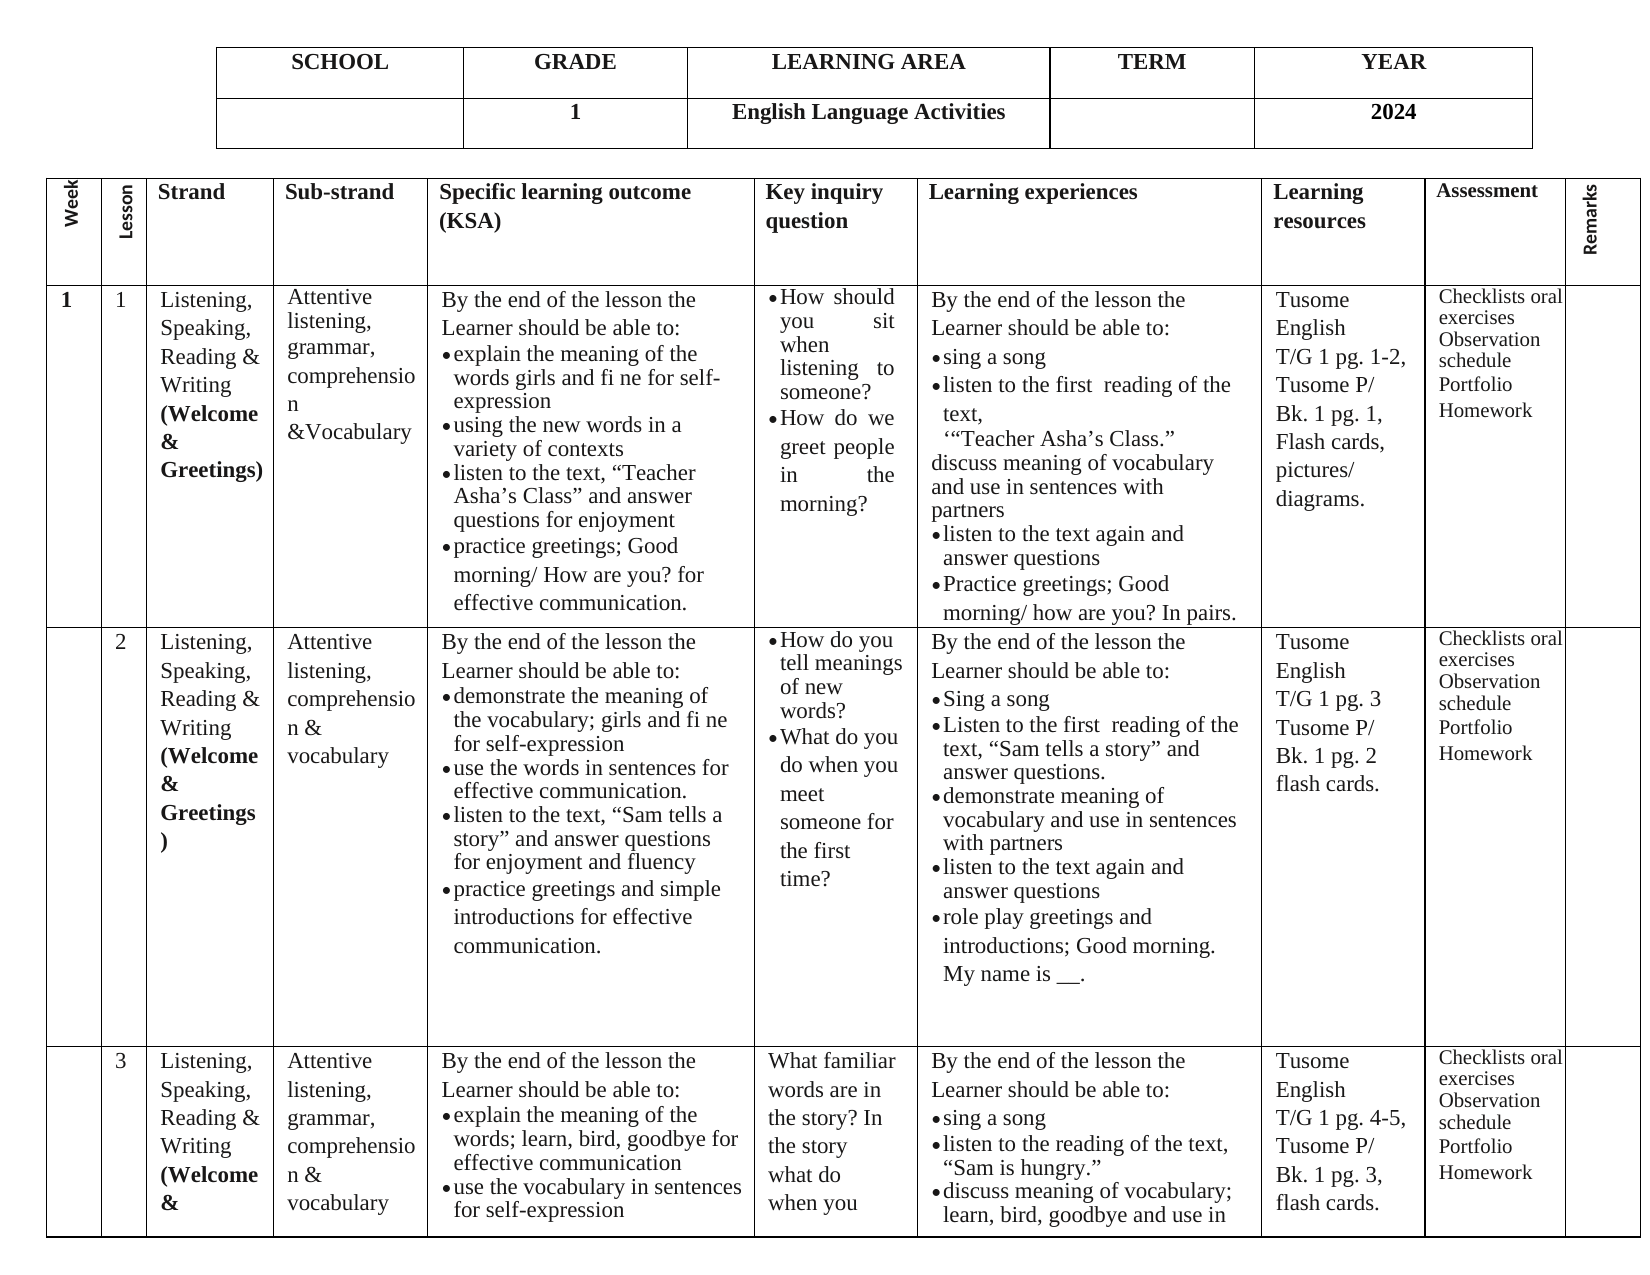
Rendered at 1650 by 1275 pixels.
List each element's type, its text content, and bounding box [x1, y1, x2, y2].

table_cell Tusome English T/G 1 pg. 1-2, Tusome P/ Bk. 1 pg. 1, Flash cards, pictures/ diagrams. [1262, 286, 1424, 627]
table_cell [1426, 1047, 1565, 1236]
table_cell By the end of the lesson the Learner should be able to: sing a song listen to the first reading of the text, ‘“Teacher Asha’s Class.” discuss meaning of vocabulary and use in sentences with partners listen to the text again and answer questions Practice greetings; Good morning/ how are you? In pairs. [918, 286, 1261, 627]
table_header Assessment [1426, 179, 1565, 285]
table_cell [47, 628, 101, 1046]
table_cell 2 [102, 628, 146, 1046]
table_header Key inquiry question [755, 179, 917, 285]
table_header TERM [1051, 48, 1254, 97]
table_cell Tusome English T/G 1 pg. 3 Tusome P/ Bk. 1 pg. 2 flash cards. [1262, 628, 1424, 1046]
table_cell Listening, Speaking, Reading & Writing (Welcome & Greetings) [147, 628, 273, 1046]
table_header Learning experiences [918, 179, 1261, 285]
table_header [47, 179, 101, 285]
table_header YEAR [1255, 48, 1532, 97]
table_cell 3 [102, 1047, 146, 1236]
table_cell [217, 99, 463, 148]
table_header GRADE [464, 48, 687, 97]
table_cell How should you sit when listening to someone? How do we greet people in the morning? [755, 286, 917, 627]
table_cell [1262, 1047, 1424, 1236]
table_cell [1566, 286, 1640, 627]
table_header LEARNING AREA [688, 48, 1049, 97]
table_header Sub-strand [274, 179, 427, 285]
table_header [102, 179, 146, 285]
table_cell 1 [464, 99, 687, 148]
table_cell How do you tell meanings of new words? What do you do when you meet someone for the first time? [755, 628, 917, 1046]
table_cell Listening, Speaking, Reading & Writing (Welcome & Greetings) [147, 286, 273, 627]
table_cell 1 [47, 286, 101, 627]
table_cell Attentive listening, comprehension & vocabulary [274, 628, 427, 1046]
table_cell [755, 1047, 917, 1236]
table_header SCHOOL [217, 48, 463, 97]
table_cell Checklists oral exercises Observation schedule Portfolio Homework [1426, 628, 1565, 1046]
table_header Strand [147, 179, 273, 285]
table_cell By the end of the lesson the Learner should be able to: demonstrate the meaning of the vocabulary; girls and fi ne for self-expression use the words in sentences for effective communication. listen to the text, “Sam tells a story” and answer questions for enjoyment and fluency practice greetings and simple introductions for effective communication. [428, 628, 754, 1046]
table_cell [1051, 99, 1254, 148]
table_cell Attentive listening, grammar, comprehension &Vocabulary [274, 286, 427, 627]
table_cell By the end of the lesson the Learner should be able to: Sing a song Listen to the first reading of the text, “Sam tells a story” and answer questions. demonstrate meaning of vocabulary and use in sentences with partners listen to the text again and answer questions role play greetings and introductions; Good morning. My name is __. [918, 628, 1261, 1046]
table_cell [274, 1047, 427, 1236]
table_cell 1 [102, 286, 146, 627]
table_cell [1566, 628, 1640, 1046]
table_cell By the end of the lesson the Learner should be able to: explain the meaning of the words girls and fi ne for self-expression using the new words in a variety of contexts listen to the text, “Teacher Asha’s Class” and answer questions for enjoyment practice greetings; Good morning/ How are you? for effective communication. [428, 286, 754, 627]
table_header Specific learning outcome (KSA) [428, 179, 754, 285]
table_header Learning resources [1262, 179, 1424, 285]
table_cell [428, 1047, 754, 1236]
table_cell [147, 1047, 273, 1236]
table_cell [1566, 1047, 1640, 1236]
table_header [1566, 179, 1640, 285]
table_cell Checklists oral exercises Observation schedule Portfolio Homework [1426, 286, 1565, 627]
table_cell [918, 1047, 1261, 1236]
table_cell [47, 1047, 101, 1236]
table_cell 2024 [1255, 99, 1532, 148]
table_cell English Language Activities [688, 99, 1049, 148]
